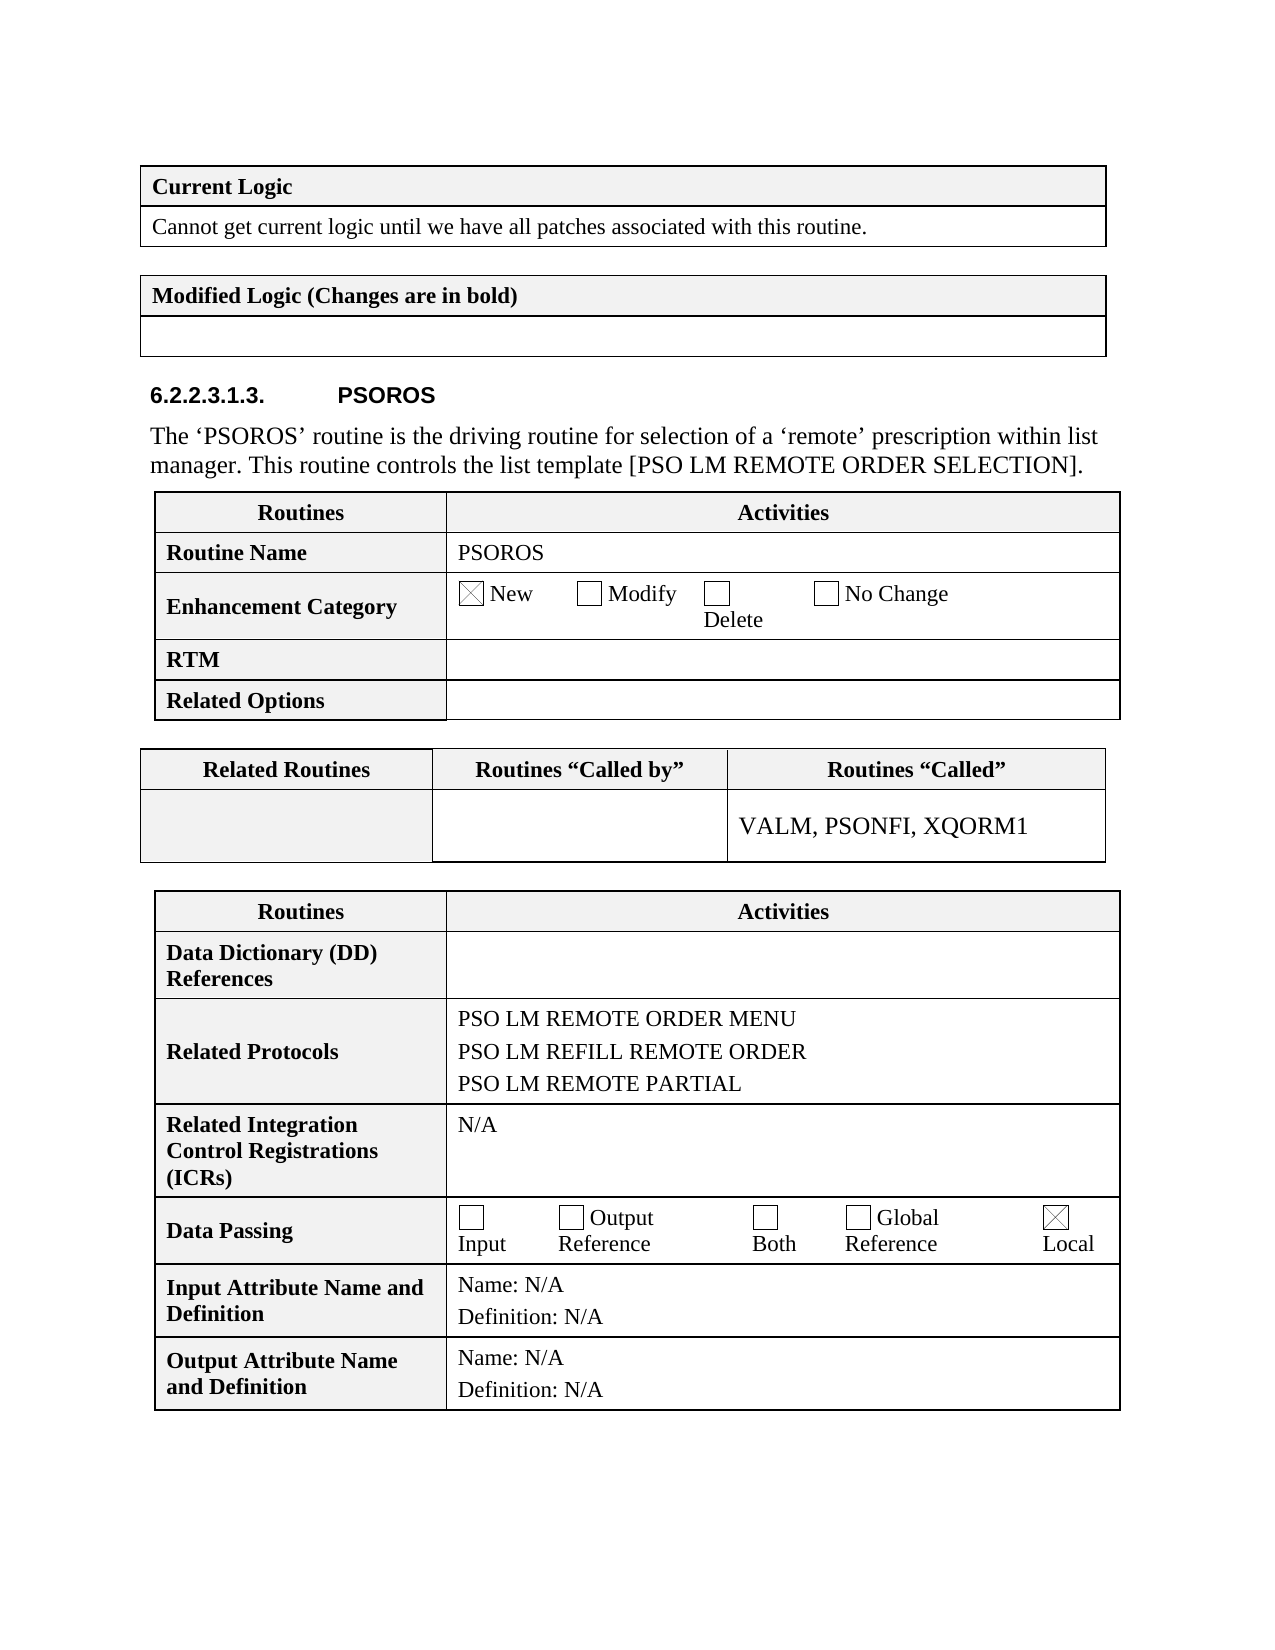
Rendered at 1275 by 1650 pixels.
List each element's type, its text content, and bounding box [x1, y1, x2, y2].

table_cell RTM [156, 640, 446, 679]
table_cell Data Dictionary (DD) References [156, 932, 446, 997]
table_cell Both [741, 1198, 833, 1263]
table_cell Name: N/A Definition: N/A [447, 1338, 1119, 1409]
table_header Current Logic [141, 167, 1105, 205]
table_cell Modify [565, 573, 692, 638]
table_header Routines “Called” [727, 749, 1105, 789]
table_cell Name: N/A Definition: N/A [447, 1265, 1119, 1336]
table_header Related Routines [141, 750, 432, 789]
table_header Routines [156, 493, 446, 531]
table_header Activities [447, 493, 1119, 531]
table_cell Routine Name [156, 533, 446, 572]
table_cell Input [447, 1198, 547, 1263]
table_cell Related Options [156, 681, 446, 719]
table_cell Data Passing [156, 1198, 446, 1263]
table_cell Local [1031, 1198, 1119, 1263]
table_header Modified Logic (Changes are in bold) [141, 276, 1105, 315]
table_cell Input Attribute Name and Definition [156, 1265, 446, 1336]
table_cell Related Protocols [156, 999, 446, 1103]
table_header Routines [156, 892, 446, 931]
subtitle PSOROS [150, 382, 1125, 408]
table_cell Enhancement Category [156, 573, 446, 638]
table_cell [447, 681, 1119, 719]
table_cell Cannot get current logic until we have all patches associated with this routine. [141, 207, 1105, 246]
table_cell Output Reference [547, 1198, 741, 1263]
table_cell PSO LM REMOTE ORDER MENU PSO LM REFILL REMOTE ORDER PSO LM REMOTE PARTIAL [447, 999, 1119, 1103]
table_cell [447, 640, 1119, 679]
table_cell PSOROS [447, 533, 1119, 572]
table_cell [447, 932, 1119, 997]
table_cell N/A [447, 1105, 1119, 1196]
text The ‘PSOROS’ routine is the driving routine for selection of a ‘remote’ prescription within list manager. This routine controls the list template [PSO LM REMOTE ORDER SELECTION]. [150, 421, 1125, 478]
table_cell [433, 790, 727, 861]
table_header Activities [447, 892, 1119, 931]
table_cell [141, 790, 432, 861]
table_cell Output Attribute Name and Definition [156, 1338, 446, 1409]
table_cell New [447, 573, 565, 638]
table_cell Related Integration Control Registrations (ICRs) [156, 1105, 446, 1196]
table_header Routines “Called by” [433, 749, 727, 789]
table_cell VALM, PSONFI, XQORM1 [728, 790, 1105, 861]
table_cell Global Reference [833, 1198, 1031, 1263]
table_cell [141, 317, 1105, 356]
table_cell No Change [801, 573, 1119, 638]
table_cell Delete [692, 573, 801, 638]
